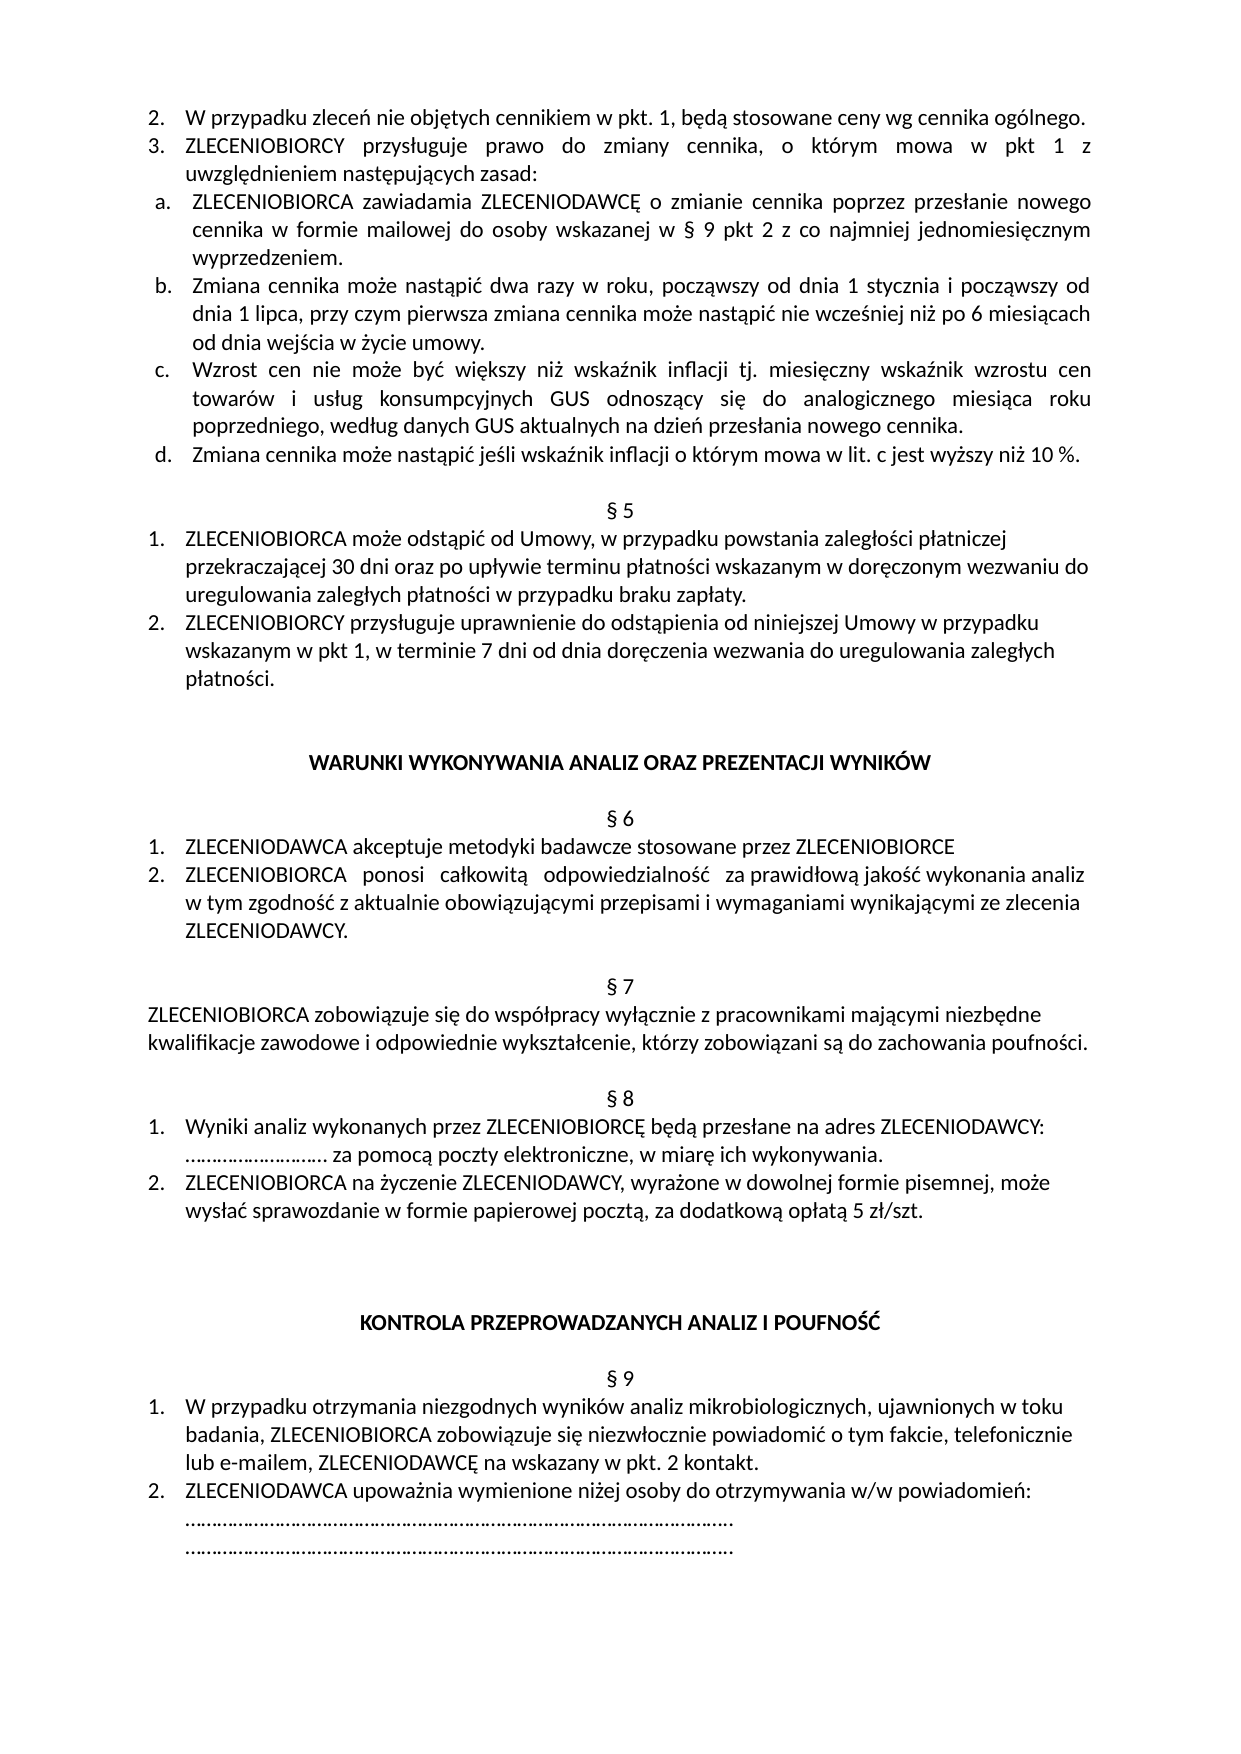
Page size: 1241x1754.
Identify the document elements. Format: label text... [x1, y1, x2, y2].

text § 8 [148, 1084, 1092, 1112]
text § 5 [148, 496, 1092, 524]
list Zmiana cennika może nastąpić dwa razy w roku, począwszy od dnia 1 stycznia i począwszy od dnia 1 lipca, przy czym pierwsza zmiana cennika może nastąpić nie wcześniej niż po 6 miesiącach od dnia wejścia w życie umowy. [154, 272, 1092, 356]
list W przypadku otrzymania niezgodnych wyników analiz mikrobiologicznych, ujawnionych w toku badania, ZLECENIOBIORCA zobowiązuje się niezwłocznie powiadomić o tym fakcie, telefonicznie lub e-mailem, ZLECENIODAWCĘ na wskazany w pkt. 2 kontakt. [148, 1392, 1092, 1476]
list ZLECENIOBIORCA ponosi całkowitą odpowiedzialność za prawidłową jakość wykonania analiz w tym zgodność z aktualnie obowiązującymi przepisami i wymaganiami wynikającymi ze zlecenia ZLECENIODAWCY. [148, 860, 1092, 944]
text § 6 [148, 804, 1092, 832]
list Zmiana cennika może nastąpić jeśli wskaźnik inflacji o którym mowa w lit. c jest wyższy niż 10 %. [154, 440, 1092, 468]
list ZLECENIOBIORCA może odstąpić od Umowy, w przypadku powstania zaległości płatniczej przekraczającej 30 dni oraz po upływie terminu płatności wskazanym w doręczonym wezwaniu do uregulowania zaległych płatności w przypadku braku zapłaty. [148, 524, 1092, 608]
text ………………………………………………………………………………………….. [185, 1532, 1092, 1561]
text § 9 [148, 1364, 1092, 1392]
text ………………………………………………………………………………………….. [185, 1504, 1092, 1532]
list Wzrost cen nie może być większy niż wskaźnik inflacji tj. miesięczny wskaźnik wzrostu cen towarów i usług konsumpcyjnych GUS odnoszący się do analogicznego miesiąca roku poprzedniego, według danych GUS aktualnych na dzień przesłania nowego cennika. [154, 356, 1092, 440]
list W przypadku zleceń nie objętych cennikiem w pkt. 1, będą stosowane ceny wg cennika ogólnego. [148, 103, 1092, 131]
list ZLECENIODAWCA akceptuje metodyki badawcze stosowane przez ZLECENIOBIORCE [148, 832, 1092, 860]
list ZLECENIODAWCA upoważnia wymienione niżej osoby do otrzymywania w/w powiadomień: [148, 1476, 1092, 1504]
list ZLECENIOBIORCY przysługuje prawo do zmiany cennika, o którym mowa w pkt 1 z uwzględnieniem następujących zasad: [148, 131, 1092, 187]
text ZLECENIOBIORCA zobowiązuje się do współpracy wyłącznie z pracownikami mającymi niezbędne kwalifikacje zawodowe i odpowiednie wykształcenie, którzy zobowiązani są do zachowania poufności. [148, 1000, 1092, 1056]
list ZLECENIOBIORCA na życzenie ZLECENIODAWCY, wyrażone w dowolnej formie pisemnej, może wysłać sprawozdanie w formie papierowej pocztą, za dodatkową opłatą 5 zł/szt. [148, 1168, 1092, 1224]
text § 7 [148, 972, 1092, 1000]
list ZLECENIOBIORCY przysługuje uprawnienie do odstąpienia od niniejszej Umowy w przypadku wskazanym w pkt 1, w terminie 7 dni od dnia doręczenia wezwania do uregulowania zaległych płatności. [148, 608, 1092, 692]
list Wyniki analiz wykonanych przez ZLECENIOBIORCĘ będą przesłane na adres ZLECENIODAWCY: ……………………… za pomocą poczty elektroniczne, w miarę ich wykonywania. [148, 1112, 1092, 1168]
text KONTROLA PRZEPROWADZANYCH ANALIZ I POUFNOŚĆ [148, 1308, 1092, 1336]
list ZLECENIOBIORCA zawiadamia ZLECENIODAWCĘ o zmianie cennika poprzez przesłanie nowego cennika w formie mailowej do osoby wskazanej w § 9 pkt 2 z co najmniej jednomiesięcznym wyprzedzeniem. [154, 187, 1092, 272]
text WARUNKI WYKONYWANIA ANALIZ ORAZ PREZENTACJI WYNIKÓW [148, 748, 1092, 776]
